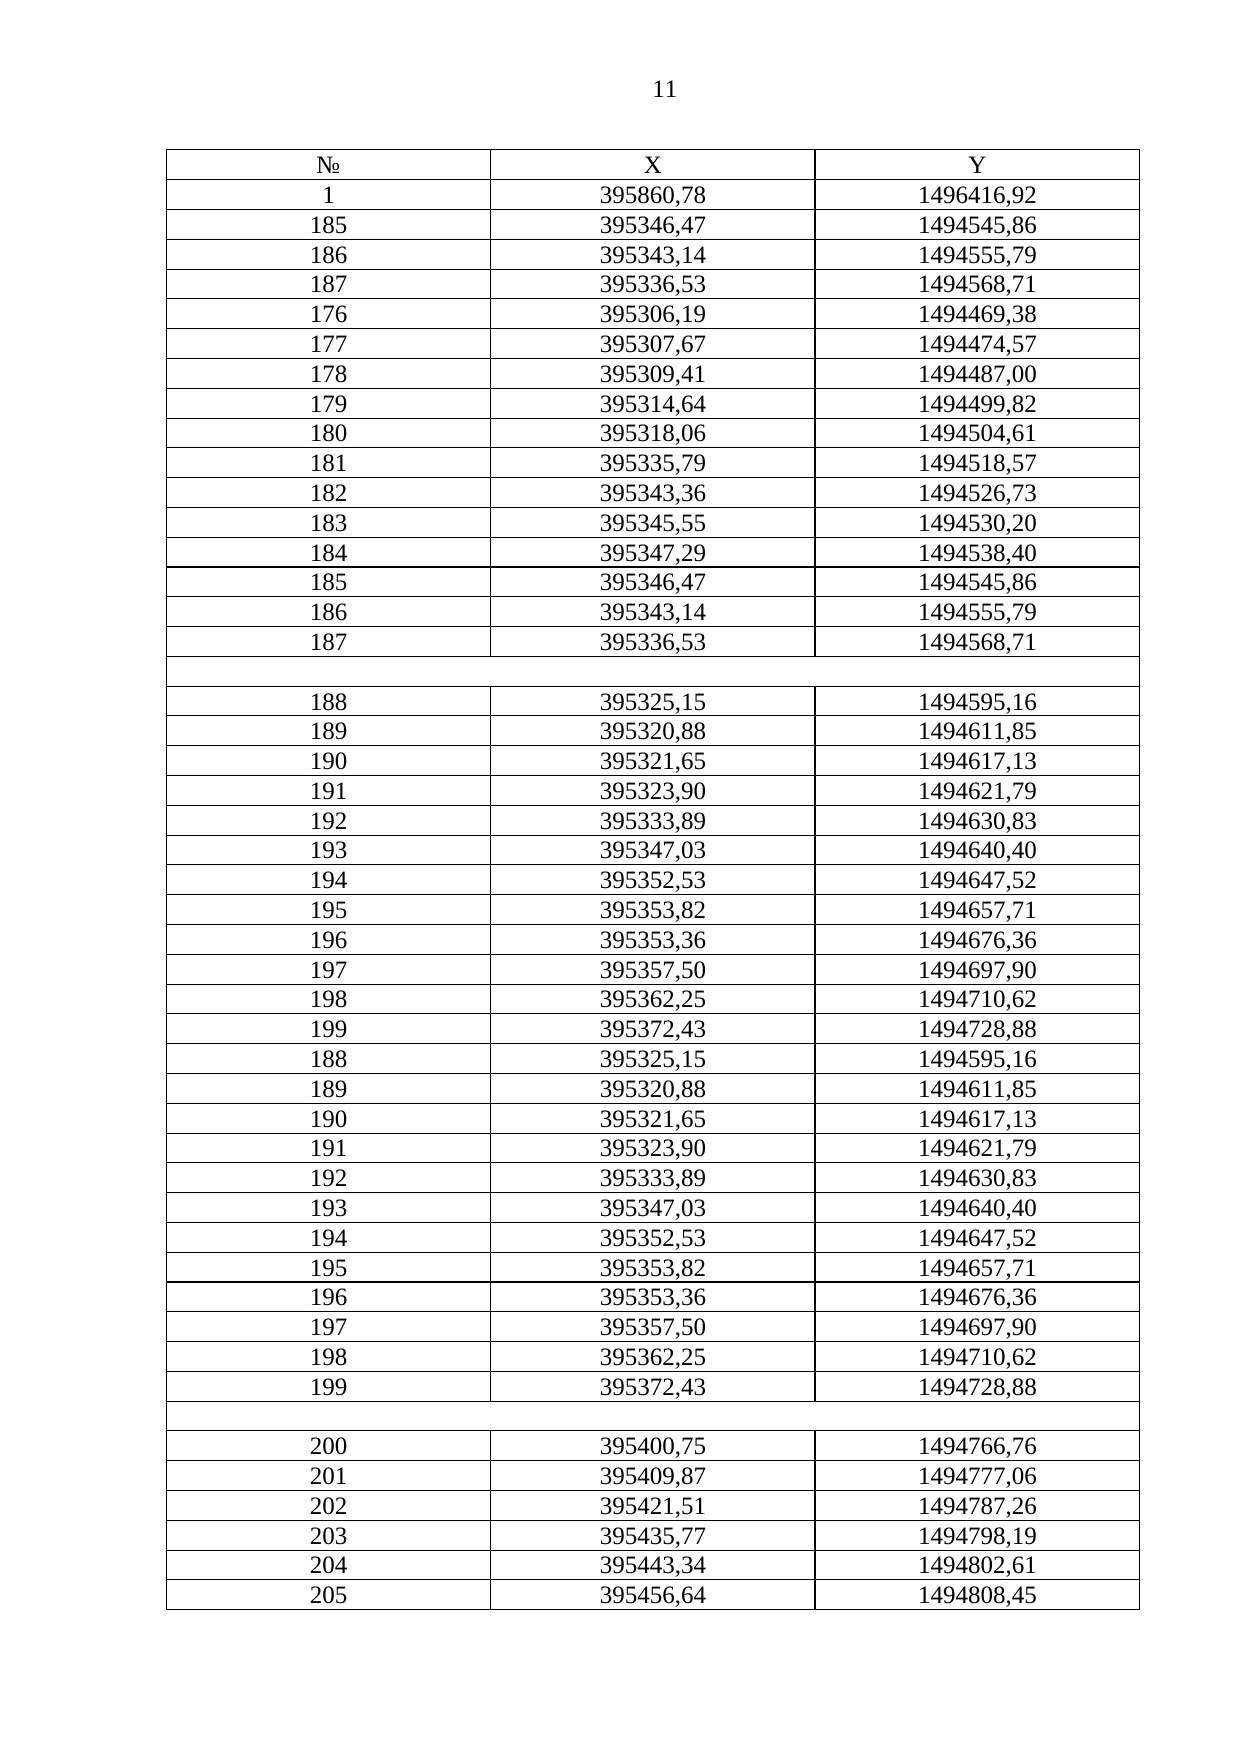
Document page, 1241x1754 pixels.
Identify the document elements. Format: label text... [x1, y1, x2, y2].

table_cell 395335,79 [491, 448, 814, 477]
table_cell 1494474,57 [816, 329, 1139, 358]
table_cell 1494538,40 [816, 538, 1139, 566]
table_cell [167, 657, 1139, 686]
table_cell 1494710,62 [816, 1342, 1139, 1371]
table_cell 199 [167, 1372, 490, 1401]
table_cell 185 [167, 210, 490, 239]
table_cell 194 [167, 865, 490, 894]
table_cell 1494504,61 [816, 419, 1139, 447]
table_cell 1494728,88 [816, 1372, 1139, 1401]
table_cell 1494545,86 [816, 210, 1139, 239]
table_cell 1494545,86 [816, 568, 1139, 596]
table_cell 191 [167, 1134, 490, 1162]
table_cell 176 [167, 299, 490, 328]
table_cell 395318,06 [491, 419, 814, 447]
table_cell 395343,14 [491, 240, 814, 268]
table_cell 196 [167, 1283, 490, 1311]
table_cell 395347,03 [491, 1193, 814, 1222]
table_cell 395353,36 [491, 1283, 814, 1311]
table_cell 184 [167, 538, 490, 566]
table_cell 395333,89 [491, 1163, 814, 1192]
table_cell 1494518,57 [816, 448, 1139, 477]
table_cell 1494630,83 [816, 1163, 1139, 1192]
table_cell 395325,15 [491, 1044, 814, 1073]
table_header Y [816, 150, 1139, 179]
table_cell 395347,29 [491, 538, 814, 566]
table_cell 1494798,19 [816, 1521, 1139, 1549]
table_cell 203 [167, 1521, 490, 1549]
table_cell 1494595,16 [816, 687, 1139, 715]
table_cell 395314,64 [491, 389, 814, 417]
table_cell 395860,78 [491, 180, 814, 209]
table_cell 193 [167, 1193, 490, 1222]
table_cell 395357,50 [491, 1312, 814, 1341]
table_cell 1494530,20 [816, 508, 1139, 537]
table_cell 185 [167, 568, 490, 596]
table_cell 1494728,88 [816, 1014, 1139, 1043]
table_cell 190 [167, 746, 490, 775]
table_cell 395309,41 [491, 359, 814, 388]
table_cell 1494808,45 [816, 1580, 1139, 1609]
table_cell 395343,36 [491, 478, 814, 507]
table_cell 204 [167, 1551, 490, 1579]
table_cell 181 [167, 448, 490, 477]
table_cell 1494647,52 [816, 1223, 1139, 1252]
table_cell 188 [167, 687, 490, 715]
table_cell 194 [167, 1223, 490, 1252]
table_cell 395323,90 [491, 1134, 814, 1162]
table_cell 395346,47 [491, 568, 814, 596]
table_cell 1494487,00 [816, 359, 1139, 388]
table_cell 395321,65 [491, 1104, 814, 1132]
table_cell 395443,34 [491, 1551, 814, 1579]
table_cell 395352,53 [491, 865, 814, 894]
table_cell 177 [167, 329, 490, 358]
table_cell 395306,19 [491, 299, 814, 328]
table_cell 1494595,16 [816, 1044, 1139, 1073]
table_cell 186 [167, 597, 490, 626]
table_cell 1494766,76 [816, 1431, 1139, 1460]
table_cell 395333,89 [491, 806, 814, 834]
table_cell 188 [167, 1044, 490, 1073]
table_cell 395362,25 [491, 1342, 814, 1371]
table_cell 1494499,82 [816, 389, 1139, 417]
table_cell 395357,50 [491, 955, 814, 983]
table_cell 395353,82 [491, 1253, 814, 1281]
table_cell 395320,88 [491, 716, 814, 745]
table_cell 395343,14 [491, 597, 814, 626]
table_cell 1494640,40 [816, 836, 1139, 864]
table_cell 1494621,79 [816, 1134, 1139, 1162]
table_cell 1494526,73 [816, 478, 1139, 507]
table_cell 1494777,06 [816, 1461, 1139, 1490]
table_cell 395307,67 [491, 329, 814, 358]
table_header X [491, 150, 814, 179]
table_cell 183 [167, 508, 490, 537]
table_cell 395320,88 [491, 1074, 814, 1103]
table_cell 196 [167, 925, 490, 954]
table_cell 395346,47 [491, 210, 814, 239]
table_cell 195 [167, 895, 490, 924]
table_cell 1494611,85 [816, 716, 1139, 745]
table_cell 395347,03 [491, 836, 814, 864]
table_cell 1496416,92 [816, 180, 1139, 209]
table_cell 395353,82 [491, 895, 814, 924]
table_cell 1494469,38 [816, 299, 1139, 328]
table_cell 1494555,79 [816, 597, 1139, 626]
table_cell 1494621,79 [816, 776, 1139, 805]
table_cell 1494555,79 [816, 240, 1139, 268]
table_cell 395353,36 [491, 925, 814, 954]
table_cell 395325,15 [491, 687, 814, 715]
table_cell 1494657,71 [816, 895, 1139, 924]
table_cell 200 [167, 1431, 490, 1460]
table_cell 395372,43 [491, 1014, 814, 1043]
table_header № [167, 150, 490, 179]
table_cell 187 [167, 627, 490, 656]
table_cell 187 [167, 270, 490, 298]
table_cell 192 [167, 806, 490, 834]
table_cell 1494676,36 [816, 1283, 1139, 1311]
table_cell 395352,53 [491, 1223, 814, 1252]
table_cell 1494657,71 [816, 1253, 1139, 1281]
table_cell 1494697,90 [816, 1312, 1139, 1341]
table_cell 1494640,40 [816, 1193, 1139, 1222]
table_cell 182 [167, 478, 490, 507]
table_cell 179 [167, 389, 490, 417]
table_cell 198 [167, 1342, 490, 1371]
table_cell 178 [167, 359, 490, 388]
table_cell 395323,90 [491, 776, 814, 805]
table_cell 1494568,71 [816, 627, 1139, 656]
table_cell 190 [167, 1104, 490, 1132]
table_cell 199 [167, 1014, 490, 1043]
table_cell 395456,64 [491, 1580, 814, 1609]
table_cell 180 [167, 419, 490, 447]
table_cell 198 [167, 985, 490, 1013]
table_cell 205 [167, 1580, 490, 1609]
table_cell 186 [167, 240, 490, 268]
table_cell 1494617,13 [816, 746, 1139, 775]
table_cell 395435,77 [491, 1521, 814, 1549]
table_cell 395362,25 [491, 985, 814, 1013]
table_cell 395421,51 [491, 1491, 814, 1520]
table_cell 191 [167, 776, 490, 805]
table_cell 395321,65 [491, 746, 814, 775]
table_cell 1494710,62 [816, 985, 1139, 1013]
table_cell 197 [167, 955, 490, 983]
table_cell 1494676,36 [816, 925, 1139, 954]
table_cell 197 [167, 1312, 490, 1341]
table_cell 1494802,61 [816, 1551, 1139, 1579]
table_cell 395372,43 [491, 1372, 814, 1401]
table_cell 1494630,83 [816, 806, 1139, 834]
table_cell 1494647,52 [816, 865, 1139, 894]
table_cell 192 [167, 1163, 490, 1192]
table_cell 395336,53 [491, 270, 814, 298]
table_cell 395345,55 [491, 508, 814, 537]
table_cell [167, 1402, 1139, 1430]
table_cell 202 [167, 1491, 490, 1520]
table_cell 1494611,85 [816, 1074, 1139, 1103]
table_cell 1494697,90 [816, 955, 1139, 983]
table_cell 1 [167, 180, 490, 209]
table_cell 201 [167, 1461, 490, 1490]
table_cell 193 [167, 836, 490, 864]
table_cell 1494787,26 [816, 1491, 1139, 1520]
table_cell 1494568,71 [816, 270, 1139, 298]
table_cell 395400,75 [491, 1431, 814, 1460]
table_cell 189 [167, 1074, 490, 1103]
table_cell 189 [167, 716, 490, 745]
table_cell 195 [167, 1253, 490, 1281]
table_cell 395409,87 [491, 1461, 814, 1490]
table_cell 1494617,13 [816, 1104, 1139, 1132]
table_cell 395336,53 [491, 627, 814, 656]
